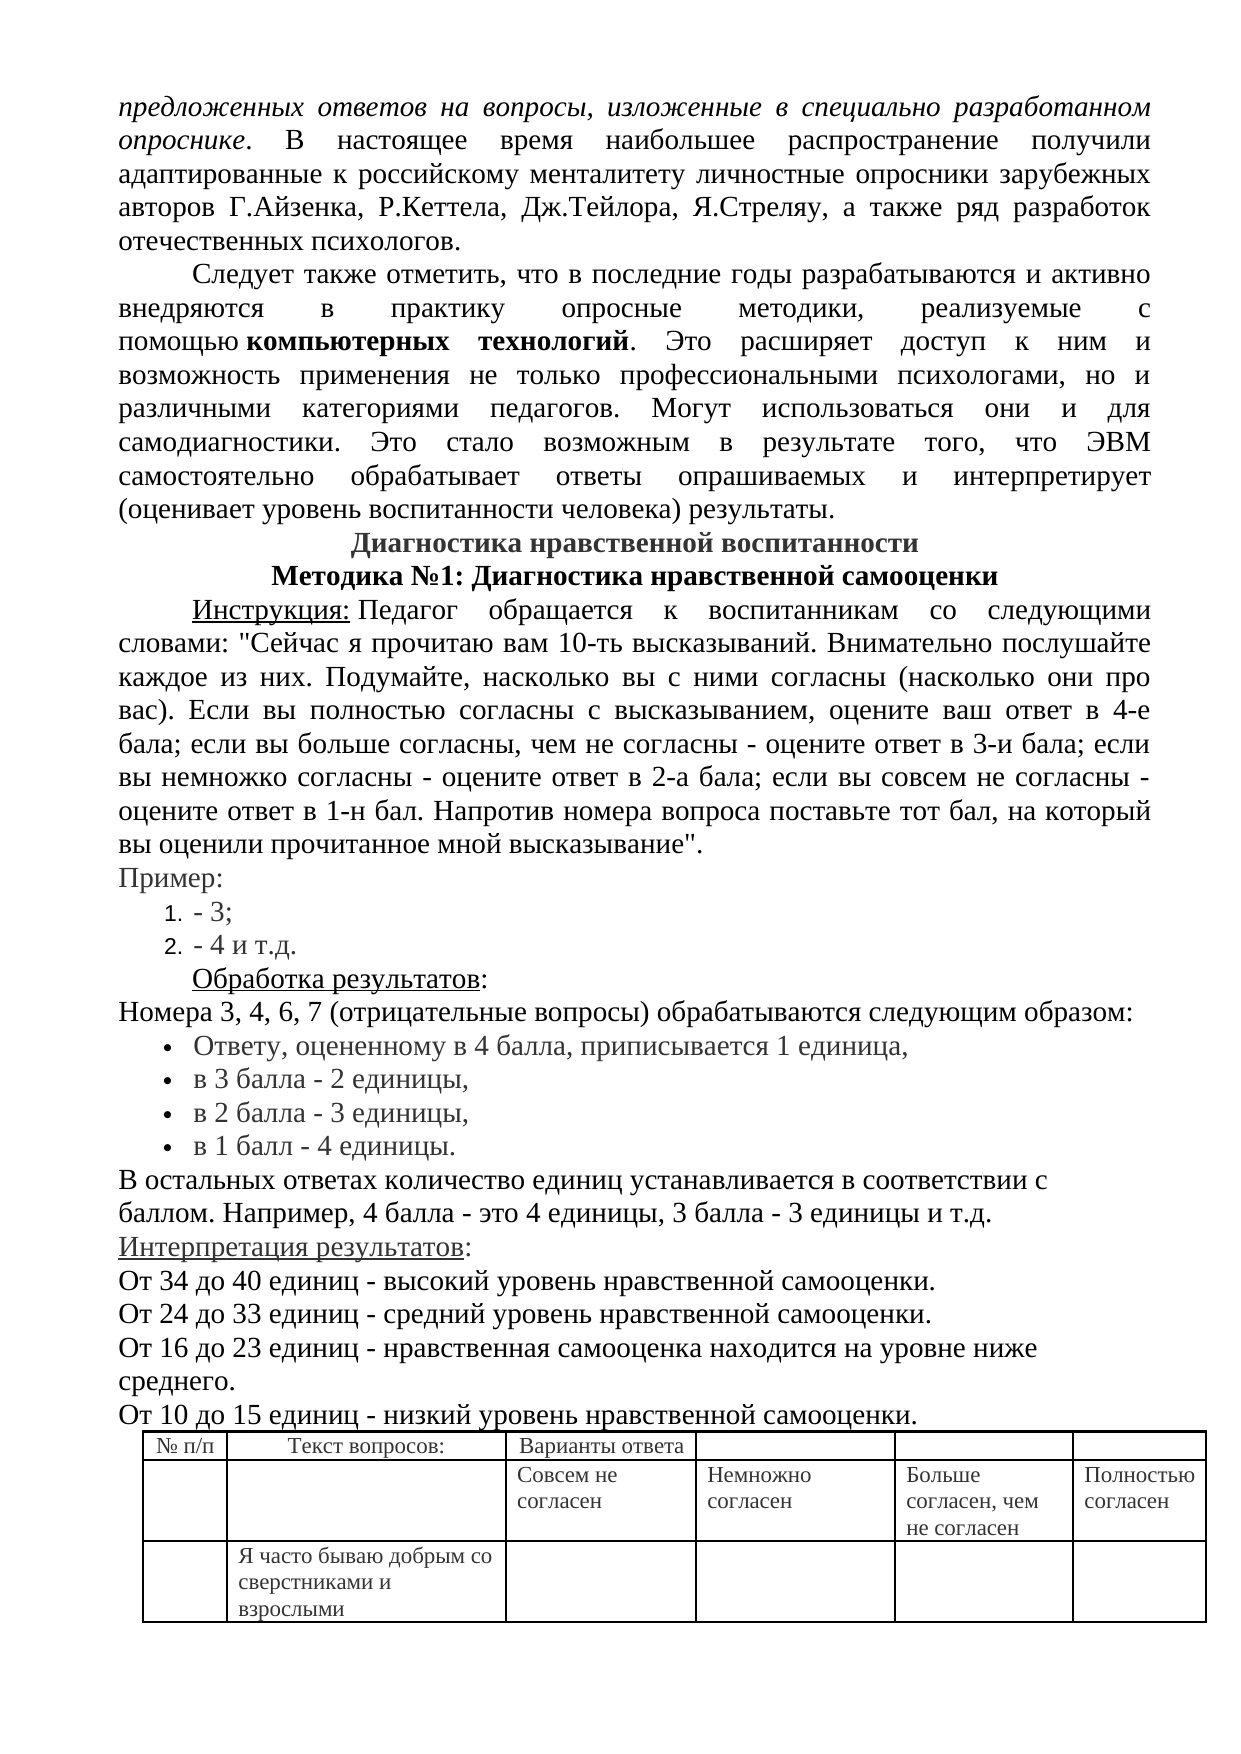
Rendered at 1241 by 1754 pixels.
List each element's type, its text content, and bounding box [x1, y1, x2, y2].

table_header [697, 1433, 894, 1459]
table_cell Больше согласен, чем не согласен [896, 1461, 1072, 1540]
table_cell [228, 1461, 505, 1540]
text Обработка результатов: [118, 961, 1152, 994]
text Инструкция: Педагог обращается к воспитанникам со следующими словами: "Сейчас я прочитаю вам 10-ть высказываний. Внимательно послушайте каждое из них. Подумайте, насколько вы с ними согласны (насколько они про вас). Если вы полностью согласны с высказыванием, оцените ваш ответ в 4-е бала; если вы больше согласны, чем не согласны - оцените ответ в 3-и бала; если вы немножко согласны - оцените ответ в 2-а бала; если вы совсем не согласны - оцените ответ в 1-н бал. Напротив номера вопроса поставьте тот бал, на который вы оценили прочитанное мной высказывание". [118, 592, 1152, 860]
text От 16 до 23 единиц - нравственная самооценка находится на уровне ниже среднего. [118, 1330, 1152, 1397]
table_cell [144, 1542, 226, 1621]
text Номера 3, 4, 6, 7 (отрицательные вопросы) обрабатываются следующим образом: [118, 994, 1152, 1028]
table_cell Совсем не согласен [507, 1461, 695, 1540]
table_header № п/п [144, 1433, 226, 1459]
table_cell [144, 1461, 226, 1540]
list в 3 балла - 2 единицы, [164, 1061, 1152, 1095]
table_cell [507, 1542, 695, 1621]
text От 24 до 33 единиц - средний уровень нравственной самооценки. [118, 1296, 1152, 1330]
list - 3; [164, 894, 1152, 927]
table_cell [896, 1542, 1072, 1621]
text От 10 до 15 единиц - низкий уровень нравственной самооценки. [118, 1397, 1152, 1430]
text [118, 89, 1152, 256]
table_cell Полностью согласен [1074, 1461, 1205, 1540]
list - 4 и т.д. [164, 927, 1152, 961]
list в 2 балла - 3 единицы, [164, 1095, 1152, 1128]
text Интерпретация результатов: [118, 1229, 1152, 1263]
table_cell [697, 1542, 894, 1621]
text Диагностика нравственной воспитанности [118, 525, 1152, 558]
table_header Текст вопросов: [228, 1433, 505, 1459]
table_header [896, 1433, 1072, 1459]
text Методика №1: Диагностика нравственной самооценки [118, 558, 1152, 592]
list в 1 балл - 4 единицы. [164, 1128, 1152, 1162]
text Пример: [118, 860, 1152, 894]
text От 34 до 40 единиц - высокий уровень нравственной самооценки. [118, 1263, 1152, 1296]
table_cell Немножно согласен [697, 1461, 894, 1540]
text Следует также отметить, что в последние годы разрабатываются и активно внедряются в практику опросные методики, реализуемые с помощью компьютерных технологий. Это расширяет доступ к ним и возможность применения не только профессиональными психологами, но и различными категориями педагогов. Могут использоваться они и для самодиагностики. Это стало возможным в результате того, что ЭВМ самостоятельно обрабатывает ответы опрашиваемых и интерпретирует (оценивает уровень воспитанности человека) результаты. [118, 256, 1152, 525]
list Ответу, оцененному в 4 балла, приписывается 1 единица, [164, 1028, 1152, 1061]
text В остальных ответах количество единиц устанавливается в соответствии с баллом. Например, 4 балла - это 4 единицы, 3 балла - 3 единицы и т.д. [118, 1162, 1152, 1229]
table_cell Я часто бываю добрым со сверстниками и взрослыми [228, 1542, 505, 1621]
table_header [1074, 1433, 1205, 1459]
table_cell [1074, 1542, 1205, 1621]
table_header Варианты ответа [507, 1433, 695, 1459]
